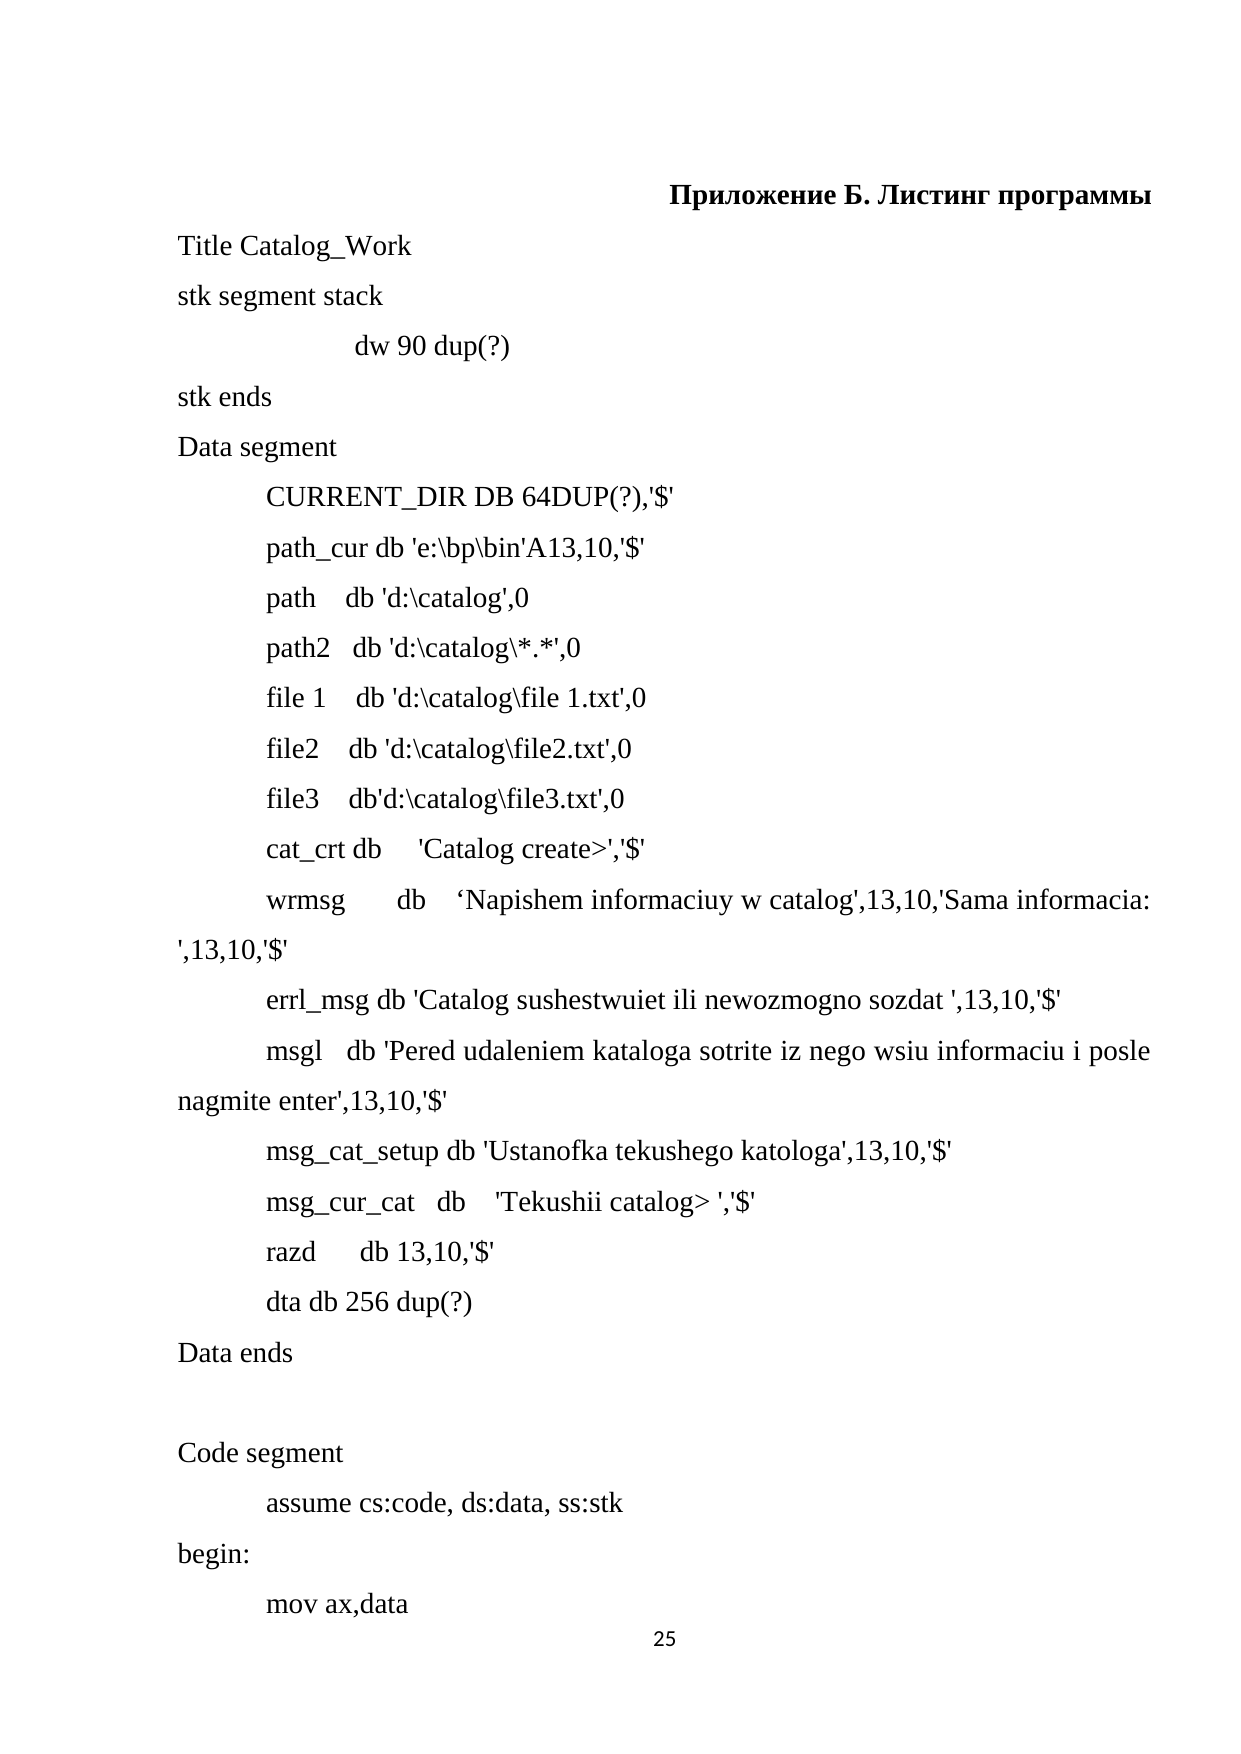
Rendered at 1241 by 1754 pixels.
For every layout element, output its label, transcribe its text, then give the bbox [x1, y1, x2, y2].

text path_cur db 'e:\bp\bin'A13,10,'$' [177, 530, 1152, 563]
text Data ends [177, 1335, 1152, 1368]
text CURRENT_DIR DB 64DUP(?),'$' [177, 479, 1152, 513]
text wrmsg db ‘Napishem informaciuy w catalog',13,10,'Sama informacia: ',13,10,'$' [177, 882, 1152, 966]
text stk ends [177, 379, 1152, 412]
text Data segment [177, 429, 1152, 463]
text Title Catalog_Work [177, 228, 1152, 261]
text msgl db 'Pered udaleniem kataloga sotrite iz nego wsiu informaciu i posle nagmite enter',13,10,'$' [177, 1033, 1152, 1117]
text errl_msg db 'Catalog sushestwuiet ili newozmogno sozdat ',13,10,'$' [177, 982, 1152, 1016]
text file 1 db 'd:\catalog\file 1.txt',0 [177, 681, 1152, 714]
text dw 90 dup(?) [177, 328, 1152, 362]
text Приложение Б. Листинг программы [177, 177, 1152, 211]
text msg_cat_setup db 'Ustanofka tekushego katologa',13,10,'$' [177, 1133, 1152, 1167]
text mov ax,data [177, 1586, 1152, 1620]
text assume cs:сode, ds:data, ss:stk [177, 1486, 1152, 1519]
text file2 db 'd:\catalog\file2.txt',0 [177, 731, 1152, 764]
text cat_crt db 'Catalog create>','$' [177, 832, 1152, 865]
text Code segment [177, 1435, 1152, 1469]
text msg_cur_cat db 'Tekushii catalog> ','$' [177, 1184, 1152, 1217]
text begin: [177, 1536, 1152, 1569]
text dta db 256 dup(?) [177, 1284, 1152, 1318]
text path db 'd:\catalog',0 [177, 580, 1152, 613]
text path2 db 'd:\catalog\*.*',0 [177, 630, 1152, 664]
text file3 db'd:\catalog\file3.txt',0 [177, 781, 1152, 815]
text stk segment stack [177, 278, 1152, 312]
text razd db 13,10,'$' [177, 1234, 1152, 1268]
